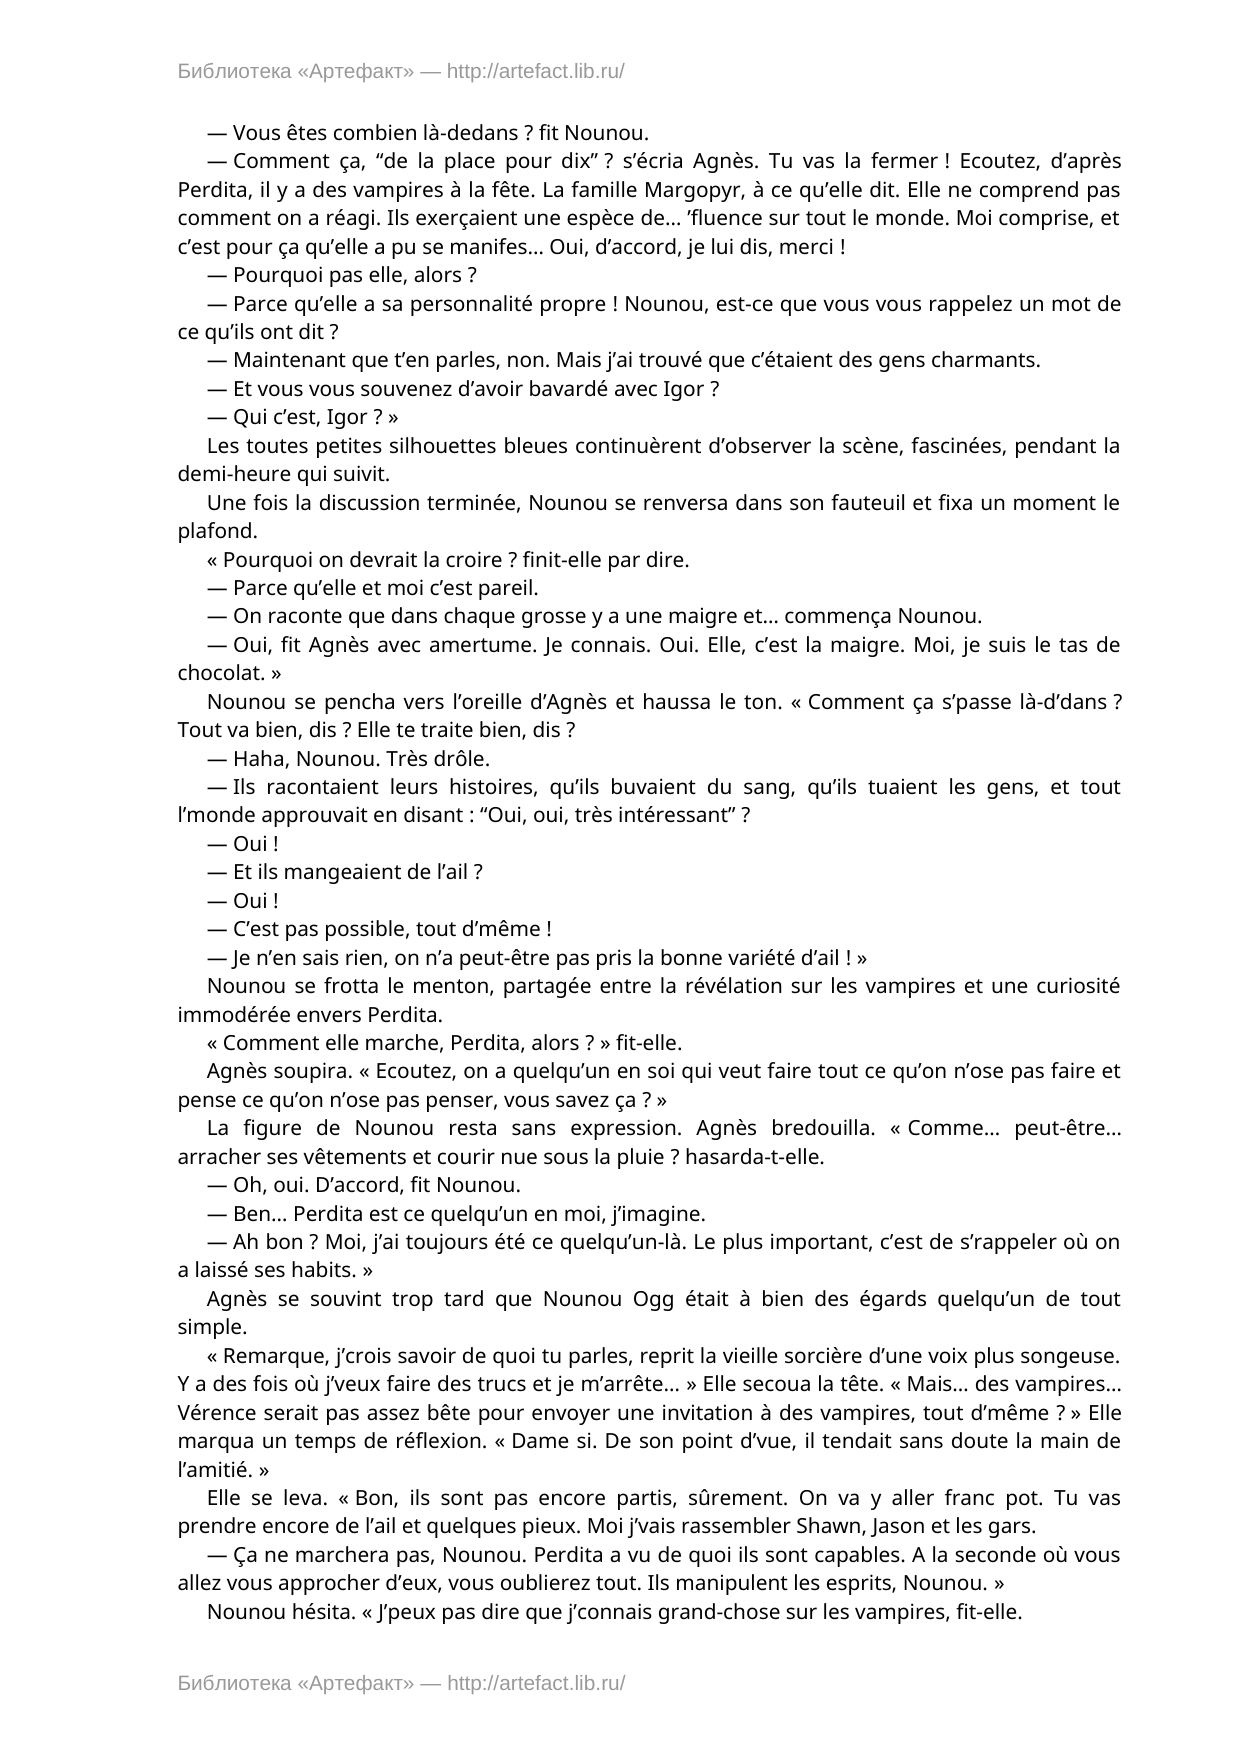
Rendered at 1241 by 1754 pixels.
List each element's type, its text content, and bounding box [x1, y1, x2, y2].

text — Ben… Perdita est ce quelqu’un en moi, j’imagine. [177, 1199, 1122, 1227]
text Agnès soupira. « Ecoutez, on a quelqu’un en soi qui veut faire tout ce qu’on n’ose pas faire et pense ce qu’on n’ose pas penser, vous savez ça ? » [177, 1057, 1122, 1113]
text — C’est pas possible, tout d’même ! [177, 914, 1122, 943]
text — Comment ça, “de la place pour dix” ? s’écria Agnès. Tu vas la fermer ! Ecoutez, d’après Perdita, il y a des vampires à la fête. La famille Margopyr, à ce qu’elle dit. Elle ne comprend pas comment on a réagi. Ils exerçaient une espèce de… ’fluence sur tout le monde. Moi comprise, et c’est pour ça qu’elle a pu se manifes… Oui, d’accord, je lui dis, merci ! [177, 147, 1122, 260]
text — Je n’en sais rien, on n’a peut-être pas pris la bonne variété d’ail ! » [177, 943, 1122, 971]
text — On raconte que dans chaque grosse y a une maigre et… commença Nounou. [177, 602, 1122, 630]
text — Ça ne marchera pas, Nounou. Perdita a vu de quoi ils sont capables. A la seconde où vous allez vous approcher d’eux, vous oublierez tout. Ils manipulent les esprits, Nounou. » [177, 1540, 1122, 1597]
text Nounou se pencha vers l’oreille d’Agnès et haussa le ton. « Comment ça s’passe là-d’dans ? Tout va bien, dis ? Elle te traite bien, dis ? [177, 687, 1122, 744]
text — Oui ! [177, 829, 1122, 857]
text — Oh, oui. D’accord, fit Nounou. [177, 1170, 1122, 1199]
text Elle se leva. « Bon, ils sont pas encore partis, sûrement. On va y aller franc pot. Tu vas prendre encore de l’ail et quelques pieux. Moi j’vais rassembler Shawn, Jason et les gars. [177, 1483, 1122, 1540]
text — Et ils mangeaient de l’ail ? [177, 857, 1122, 886]
text — Maintenant que t’en parles, non. Mais j’ai trouvé que c’étaient des gens charmants. [177, 346, 1122, 374]
text « Comment elle marche, Perdita, alors ? » fit-elle. [177, 1028, 1122, 1057]
text — Oui ! [177, 886, 1122, 914]
text — Oui, fit Agnès avec amertume. Je connais. Oui. Elle, c’est la maigre. Moi, je suis le tas de chocolat. » [177, 630, 1122, 687]
text — Haha, Nounou. Très drôle. [177, 744, 1122, 772]
text — Pourquoi pas elle, alors ? [177, 260, 1122, 289]
text Les toutes petites silhouettes bleues continuèrent d’observer la scène, fascinées, pendant la demi-heure qui suivit. [177, 431, 1122, 488]
text — Vous êtes combien là-dedans ? fit Nounou. [177, 118, 1122, 147]
text — Parce qu’elle a sa personnalité propre ! Nounou, est-ce que vous vous rappelez un mot de ce qu’ils ont dit ? [177, 289, 1122, 346]
text — Ils racontaient leurs histoires, qu’ils buvaient du sang, qu’ils tuaient les gens, et tout l’monde approuvait en disant : “Oui, oui, très intéressant” ? [177, 772, 1122, 829]
text « Pourquoi on devrait la croire ? finit-elle par dire. [177, 545, 1122, 573]
text « Remarque, j’crois savoir de quoi tu parles, reprit la vieille sorcière d’une voix plus songeuse. Y a des fois où j’veux faire des trucs et je m’arrête… » Elle secoua la tête. « Mais… des vampires… Vérence serait pas assez bête pour envoyer une invitation à des vampires, tout d’même ? » Elle marqua un temps de réflexion. « Dame si. De son point d’vue, il tendait sans doute la main de l’amitié. » [177, 1341, 1122, 1483]
text Agnès se souvint trop tard que Nounou Ogg était à bien des égards quelqu’un de tout simple. [177, 1284, 1122, 1341]
text Une fois la discussion terminée, Nounou se renversa dans son fauteuil et fixa un moment le plafond. [177, 488, 1122, 545]
text La figure de Nounou resta sans expression. Agnès bredouilla. « Comme… peut-être… arracher ses vêtements et courir nue sous la pluie ? hasarda-t-elle. [177, 1113, 1122, 1170]
text — Qui c’est, Igor ? » [177, 402, 1122, 431]
text — Ah bon ? Moi, j’ai toujours été ce quelqu’un-là. Le plus important, c’est de s’rappeler où on a laissé ses habits. » [177, 1227, 1122, 1284]
text — Et vous vous souvenez d’avoir bavardé avec Igor ? [177, 374, 1122, 402]
text Nounou hésita. « J’peux pas dire que j’connais grand-chose sur les vampires, fit-elle. [177, 1597, 1122, 1625]
text Nounou se frotta le menton, partagée entre la révélation sur les vampires et une curiosité immodérée envers Perdita. [177, 971, 1122, 1028]
text — Parce qu’elle et moi c’est pareil. [177, 573, 1122, 602]
